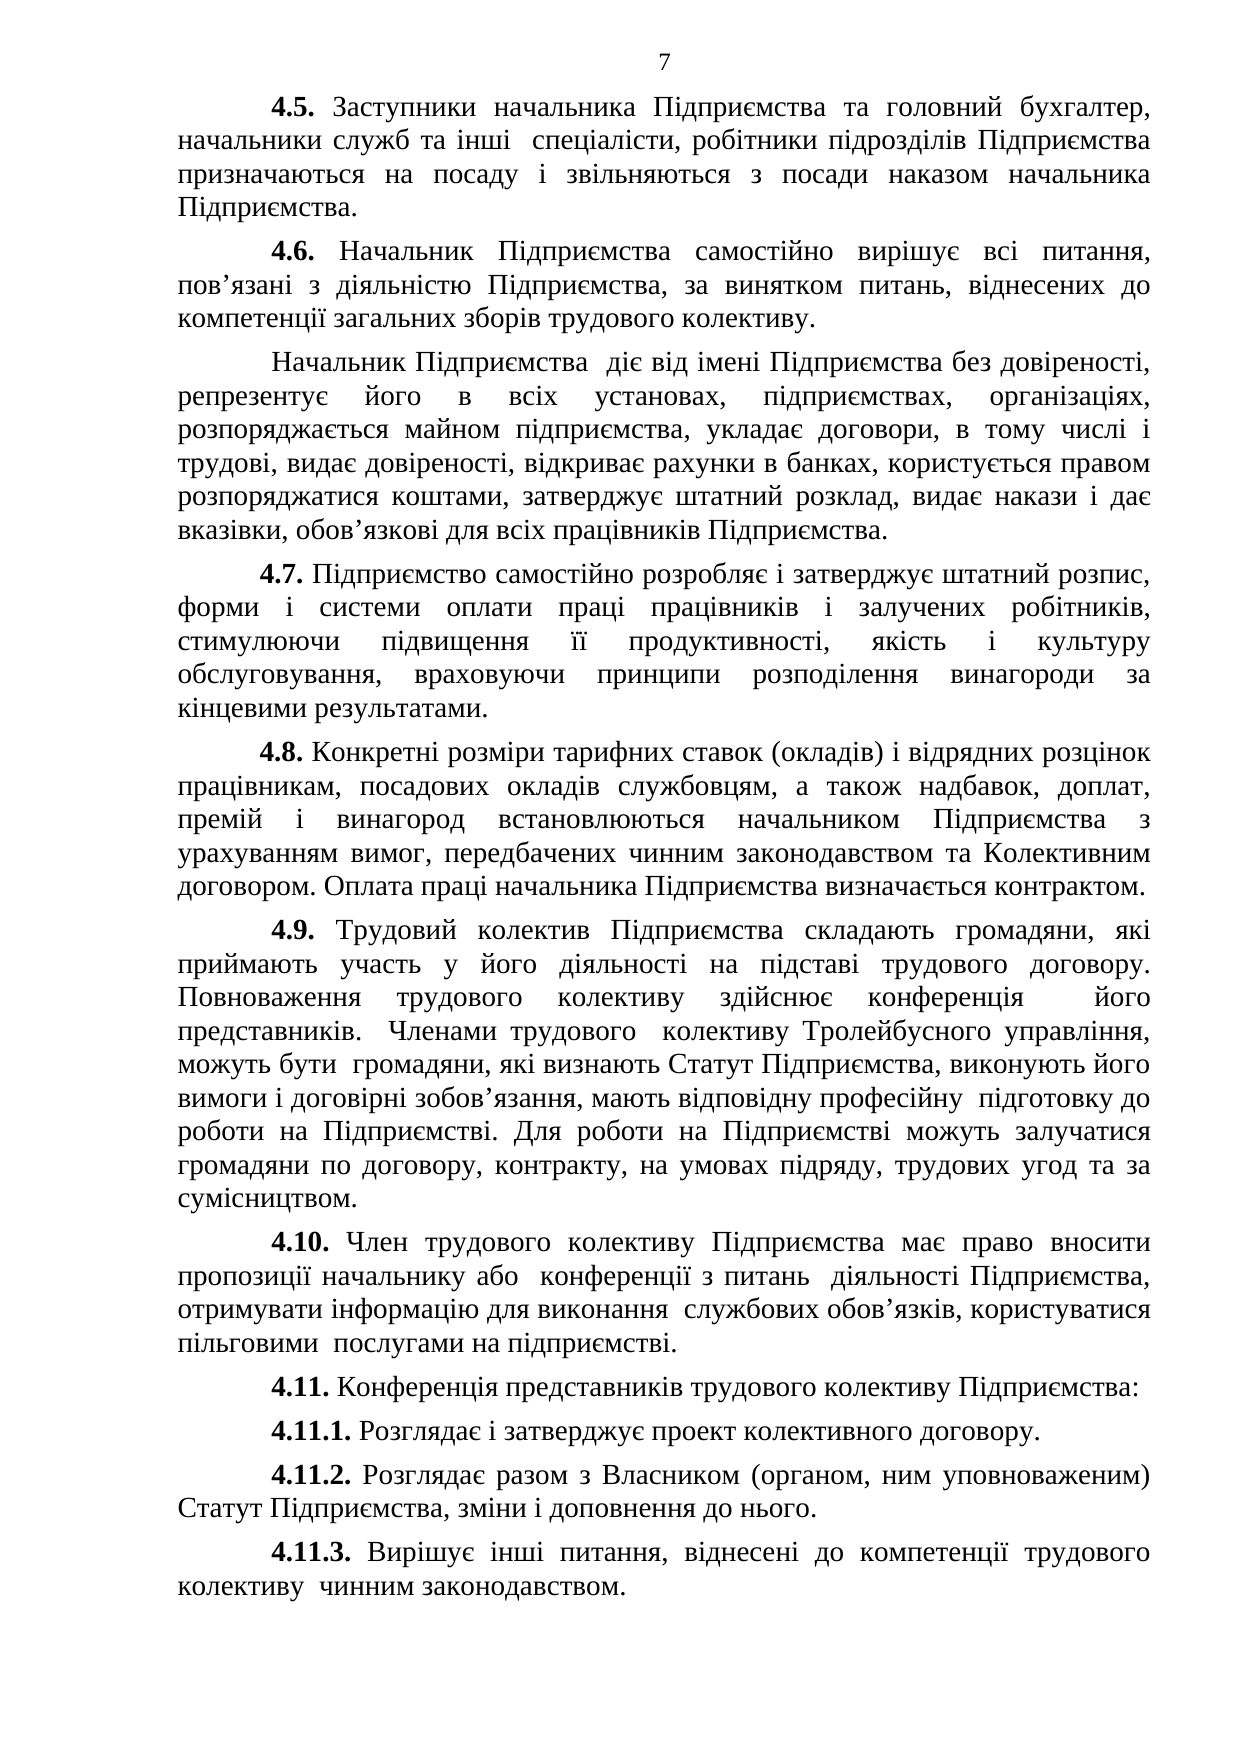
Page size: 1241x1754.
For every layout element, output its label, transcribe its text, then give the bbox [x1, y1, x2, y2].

text 4.7. Підприємство самостійно розробляє i затверджує штатний розпис, форми i системи оплати праці працівників i залучених робітників, стимулюючи підвищення її продуктивності, якість i культуру обслуговування, враховуючи принципи розподілення винагороди за кінцевими результатами. [177, 556, 1152, 724]
text Начальник Підприємства діє від імені Підприємства без довіреності, репрезентує його в всіх установах, підприємствах, організаціях, розпоряджається майном підприємства, укладає договори, в тому числі і трудові, видає довіреності, відкриває рахунки в банках, користується правом розпоряджатися коштами, затверджує штатний розклад, видає накази і дає вказівки, обов’язкові для всіх працівників Підприємства. [177, 344, 1152, 546]
text 4.10. Член трудового колективу Підприємства має право вносити пропозиції начальнику або конференції з питань діяльності Підприємства, отримувати інформацію для виконання службових обов’язків, користуватися пільговими послугами на підприємстві. [177, 1224, 1152, 1359]
text 4.9. Трудовий колектив Підприємства складають громадяни, які приймають участь у його діяльності на підставі трудового договору. Повноваження трудового колективу здійснює конференція його представників. Членами трудового колективу Тролейбусного управління, можуть бути громадяни, які визнають Статут Підприємства, виконують його вимоги і договірні зобов’язання, мають відповідну професійну підготовку до роботи на Підприємстві. Для роботи на Підприємстві можуть залучатися громадяни по договору, контракту, на умовах підряду, трудових угод та за сумісництвом. [177, 912, 1152, 1214]
text 4.6. Начальник Підприємства самостійно вирішує всі питання, пов’язані з діяльністю Підприємства, за винятком питань, віднесених до компетенції загальних зборів трудового колективу. [177, 233, 1152, 334]
text 4.5. Заступники начальника Підприємства та головний бухгалтер, начальники служб та інші спеціалісти, робітники підрозділів Підприємства призначаються на посаду і звільняються з посади наказом начальника Підприємства. [177, 89, 1152, 223]
text 4.11.2. Розглядає разом з Власником (органом, ним уповноваженим) Статут Підприємства, зміни і доповнення до нього. [177, 1457, 1152, 1524]
text 4.11.3. Вирішує інші питання, віднесені до компетенції трудового колективу чинним законодавством. [177, 1534, 1152, 1602]
text 4.8. Конкретні розміри тарифних ставок (окладів) і відрядних розцінок працівникам, посадових окладів службовцям, а також надбавок, доплат, премій і винагород встановлюються начальником Підприємства з урахуванням вимог, передбачених чинним законодавством та Колективним договором. Оплата праці начальника Підприємства визначається контрактом. [177, 734, 1152, 902]
text 4.11. Конференція представників трудового колективу Підприємства: [177, 1369, 1152, 1403]
text 4.11.1. Розглядає і затверджує проект колективного договору. [177, 1413, 1152, 1447]
